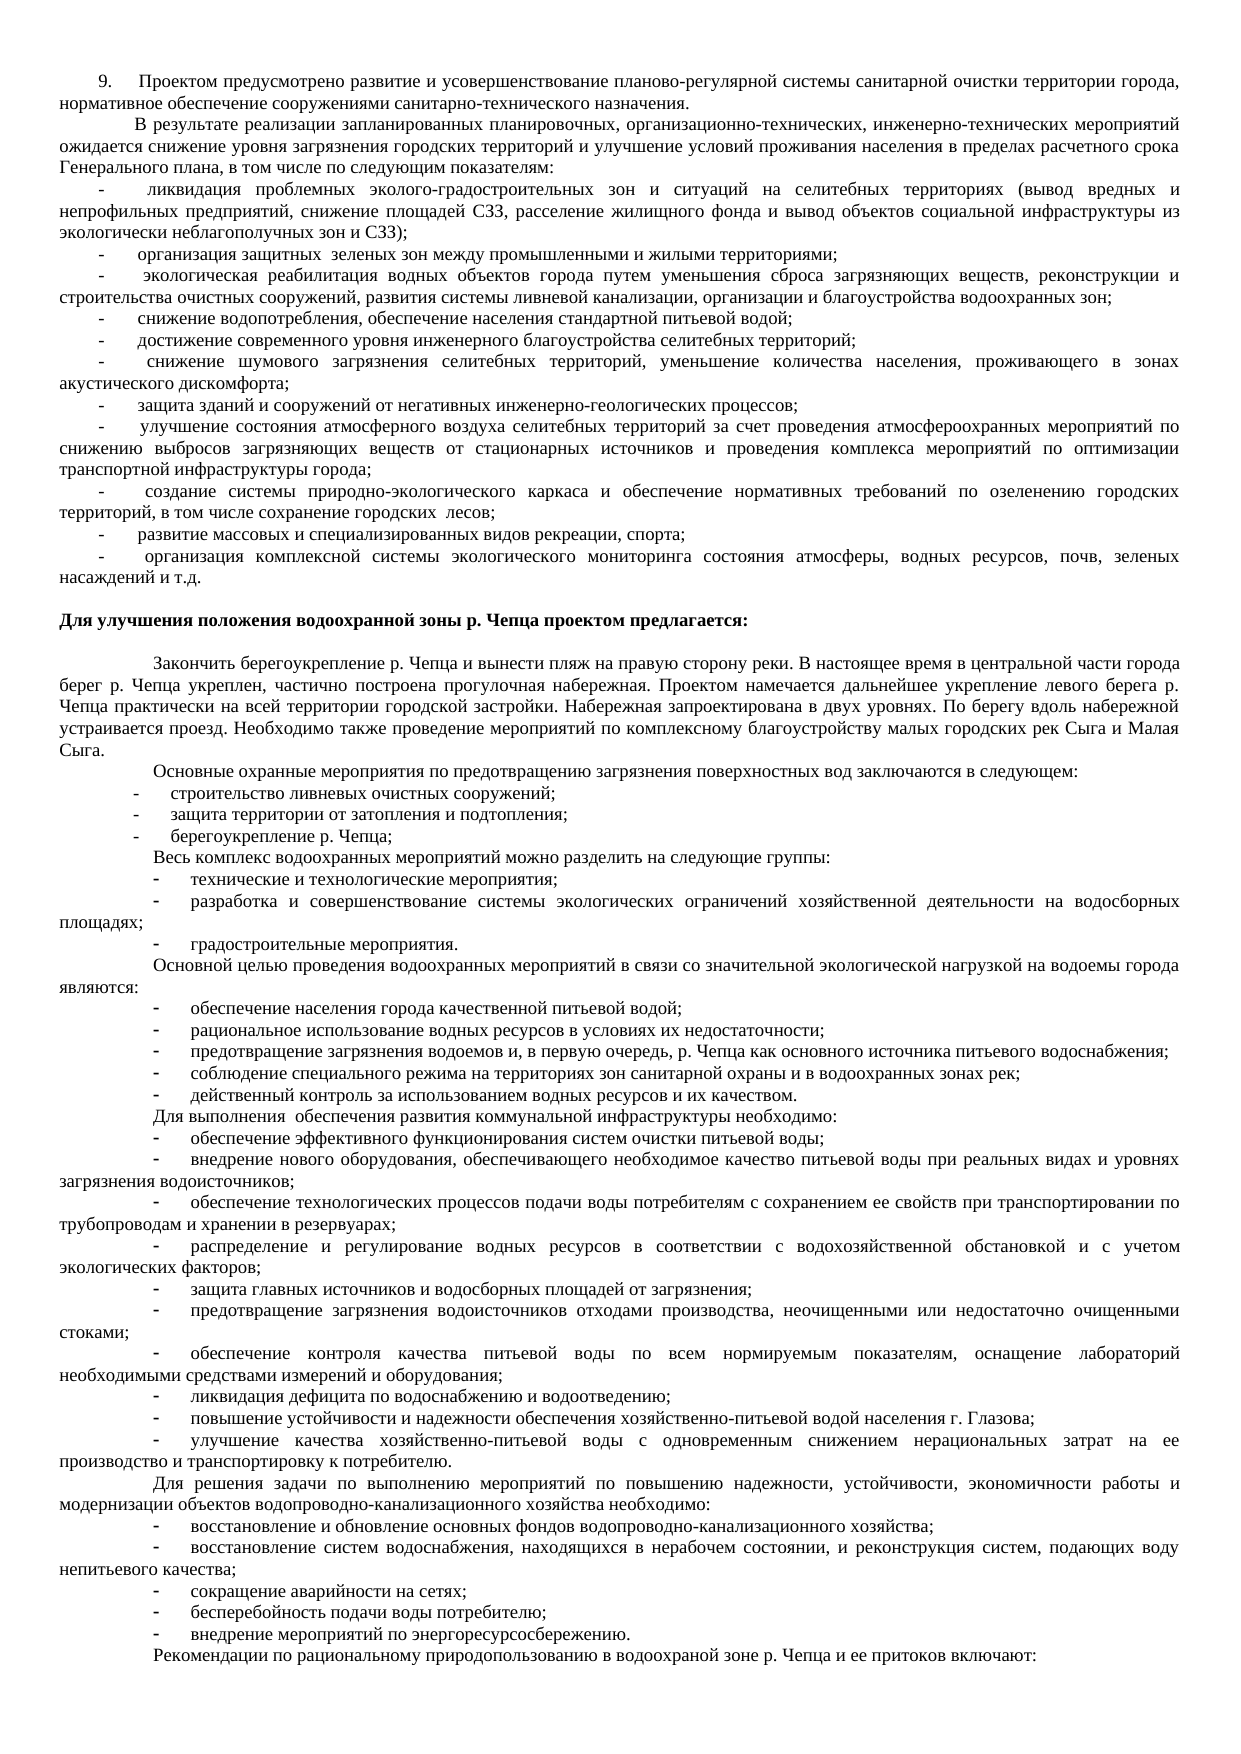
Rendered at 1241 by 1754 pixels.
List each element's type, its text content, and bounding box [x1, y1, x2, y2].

text - снижение водопотребления, обеспечение населения стандартной питьевой водой; [59, 307, 1181, 329]
list обеспечение населения города качественной питьевой водой; [59, 997, 1181, 1019]
text - снижение шумового загрязнения селитебных территорий, уменьшение количества населения, проживающего в зонах акустического дискомфорта; [59, 350, 1181, 393]
list берегоукрепление р. Чепца; [133, 825, 1181, 846]
text - создание системы природно-экологического каркаса и обеспечение нормативных требований по озеленению городских территорий, в том числе сохранение городских лесов; [59, 480, 1181, 523]
text Для улучшения положения водоохранной зоны р. Чепца проектом предлагается: [59, 609, 1181, 631]
list ликвидация дефицита по водоснабжению и водоотведению; [59, 1385, 1181, 1407]
text В результате реализации запланированных планировочных, организационно-технических, инженерно-технических мероприятий ожидается снижение уровня загрязнения городских территорий и улучшение условий проживания населения в пределах расчетного срока Генерального плана, в том числе по следующим показателям: [59, 113, 1181, 178]
list защита главных источников и водосборных площадей от загрязнения; [59, 1278, 1181, 1299]
list внедрение мероприятий по энергоресурсосбережению. [59, 1623, 1181, 1644]
list внедрение нового оборудования, обеспечивающего необходимое качество питьевой воды при реальных видах и уровнях загрязнения водоисточников; [59, 1148, 1181, 1191]
list улучшение качества хозяйственно-питьевой воды с одновременным снижением нерациональных затрат на ее производство и транспортировку к потребителю. [59, 1428, 1181, 1472]
text Закончить берегоукрепление р. Чепца и вынести пляж на правую сторону реки. В настоящее время в центральной части города берег р. Чепца укреплен, частично построена прогулочная набережная. Проектом намечается дальнейшее укрепление левого берега р. Чепца практически на всей территории городской застройки. Набережная запроектирована в двух уровнях. По берегу вдоль набережной устраивается проезд. Необходимо также проведение мероприятий по комплексному благоустройству малых городских рек Сыга и Малая Сыга. [59, 652, 1181, 760]
list обеспечение эффективного функционирования систем очистки питьевой воды; [59, 1127, 1181, 1148]
text 9. Проектом предусмотрено развитие и усовершенствование планово-регулярной системы санитарной очистки территории города, нормативное обеспечение сооружениями санитарно-технического назначения. [59, 70, 1181, 113]
text Основной целью проведения водоохранных мероприятий в связи со значительной экологической нагрузкой на водоемы города являются: [59, 954, 1181, 997]
list обеспечение технологических процессов подачи воды потребителям с сохранением ее свойств при транспортировании по трубопроводам и хранении в резервуарах; [59, 1191, 1181, 1234]
list технические и технологические мероприятия; [59, 868, 1181, 889]
text - ликвидация проблемных эколого-градостроительных зон и ситуаций на селитебных территориях (вывод вредных и непрофильных предприятий, снижение площадей СЗЗ, расселение жилищного фонда и вывод объектов социальной инфраструктуры из экологически неблагополучных зон и СЗЗ); [59, 178, 1181, 243]
text Для выполнения обеспечения развития коммунальной инфраструктуры необходимо: [59, 1105, 1181, 1127]
list предотвращение загрязнения водоемов и, в первую очередь, р. Чепца как основного источника питьевого водоснабжения; [59, 1040, 1181, 1062]
list сокращение аварийности на сетях; [59, 1579, 1181, 1601]
text Рекомендации по рациональному природопользованию в водоохраной зоне р. Чепца и ее притоков включают: [59, 1644, 1181, 1666]
list соблюдение специального режима на территориях зон санитарной охраны и в водоохранных зонах рек; [59, 1062, 1181, 1083]
text - улучшение состояния атмосферного воздуха селитебных территорий за счет проведения атмосфероохранных мероприятий по снижению выбросов загрязняющих веществ от стационарных источников и проведения комплекса мероприятий по оптимизации транспортной инфраструктуры города; [59, 415, 1181, 480]
list защита территории от затопления и подтопления; [133, 803, 1181, 825]
list повышение устойчивости и надежности обеспечения хозяйственно-питьевой водой населения г. Глазова; [59, 1407, 1181, 1428]
list распределение и регулирование водных ресурсов в соответствии с водохозяйственной обстановкой и с учетом экологических факторов; [59, 1234, 1181, 1278]
text - организация комплексной системы экологического мониторинга состояния атмосферы, водных ресурсов, почв, зеленых насаждений и т.д. [59, 544, 1181, 588]
text Основные охранные мероприятия по предотвращению загрязнения поверхностных вод заключаются в следующем: [59, 760, 1181, 782]
text Для решения задачи по выполнению мероприятий по повышению надежности, устойчивости, экономичности работы и модернизации объектов водопроводно-канализационного хозяйства необходимо: [59, 1472, 1181, 1515]
list предотвращение загрязнения водоисточников отходами производства, неочищенными или недостаточно очищенными стоками; [59, 1299, 1181, 1342]
list восстановление систем водоснабжения, находящихся в нерабочем состоянии, и реконструкция систем, подающих воду непитьевого качества; [59, 1536, 1181, 1579]
text - развитие массовых и специализированных видов рекреации, спорта; [59, 523, 1181, 544]
list обеспечение контроля качества питьевой воды по всем нормируемым показателям, оснащение лабораторий необходимыми средствами измерений и оборудования; [59, 1342, 1181, 1385]
text - экологическая реабилитация водных объектов города путем уменьшения сброса загрязняющих веществ, реконструкции и строительства очистных сооружений, развития системы ливневой канализации, организации и благоустройства водоохранных зон; [59, 264, 1181, 307]
list восстановление и обновление основных фондов водопроводно-канализационного хозяйства; [59, 1515, 1181, 1536]
list строительство ливневых очистных сооружений; [133, 782, 1181, 803]
list градостроительные мероприятия. [59, 933, 1181, 954]
text - организация защитных зеленых зон между промышленными и жилыми территориями; [59, 243, 1181, 264]
text - защита зданий и сооружений от негативных инженерно-геологических процессов; [59, 393, 1181, 415]
text Весь комплекс водоохранных мероприятий можно разделить на следующие группы: [59, 846, 1181, 868]
list действенный контроль за использованием водных ресурсов и их качеством. [59, 1083, 1181, 1105]
list рациональное использование водных ресурсов в условиях их недостаточности; [59, 1019, 1181, 1040]
text - достижение современного уровня инженерного благоустройства селитебных территорий; [59, 329, 1181, 350]
list разработка и совершенствование системы экологических ограничений хозяйственной деятельности на водосборных площадях; [59, 889, 1181, 933]
list бесперебойность подачи воды потребителю; [59, 1601, 1181, 1623]
